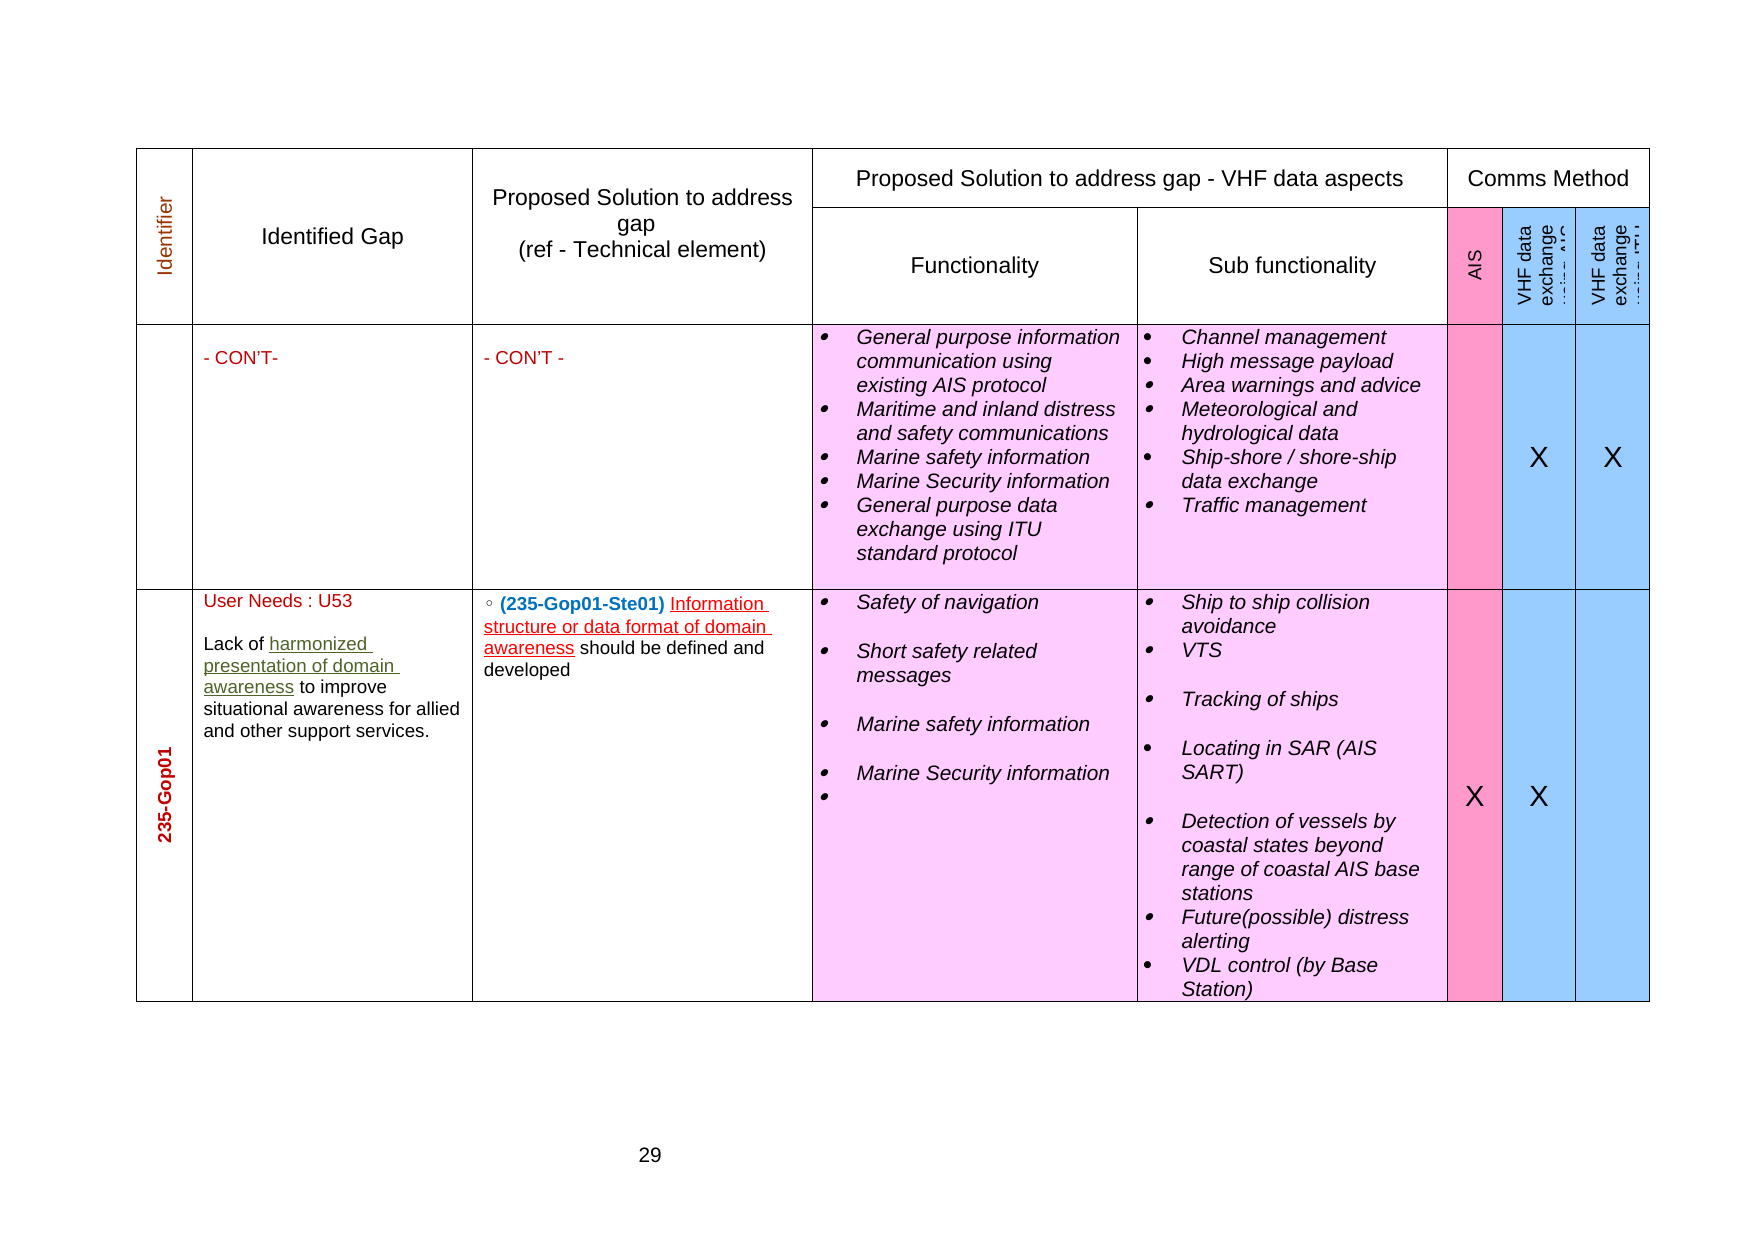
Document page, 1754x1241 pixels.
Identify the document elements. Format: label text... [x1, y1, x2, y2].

table_header Comms Method [1448, 149, 1649, 207]
table_header Identified Gap [193, 149, 472, 324]
table_cell Sub functionality [1138, 208, 1447, 324]
table_cell General purpose information communication using existing AIS protocol Maritime and inland distress and safety communications Marine safety information Marine Security information General purpose data exchange using ITU standard protocol [813, 325, 1137, 589]
table_header Proposed Solution to address gap (ref - Technical element) [473, 149, 812, 324]
table_cell Functionality [813, 208, 1137, 324]
table_cell Channel management High message payload Area warnings and advice Meteorological and hydrological data Ship-shore / shore-ship data exchange Traffic management [1138, 325, 1447, 589]
table_cell VHF data exchange using AIS [1503, 208, 1575, 324]
table_cell 235-Gop01 [137, 590, 192, 1001]
table_cell X [1503, 590, 1575, 1001]
table_cell - CON’T - [473, 325, 812, 589]
table_cell AIS [1448, 208, 1502, 324]
table_cell User Needs : U53 Lack of harmonized presentation of domain awareness to improve situational awareness for allied and other support services. [193, 590, 472, 1001]
table_cell - CON’T- [193, 325, 472, 589]
table_cell [137, 325, 192, 589]
table_header Proposed Solution to address gap - VHF data aspects [813, 149, 1447, 207]
table_cell Ship to ship collision avoidance VTS Tracking of ships Locating in SAR (AIS SART) Detection of vessels by coastal states beyond range of coastal AIS base stations Future(possible) distress alerting VDL control (by Base Station) [1138, 590, 1447, 1001]
table_cell X [1503, 325, 1575, 589]
table_cell X [1448, 590, 1502, 1001]
table_cell X [1576, 325, 1649, 589]
table_cell VHF data exchange using ITU [1576, 208, 1649, 324]
table_cell [1576, 590, 1649, 1001]
table_cell [1448, 325, 1502, 589]
table_cell Safety of navigation Short safety related messages Marine safety information Marine Security information [813, 590, 1137, 1001]
table_header Identifier [137, 149, 192, 324]
table_cell ◦ (235-Gop01-Ste01) Information structure or data format of domain awareness should be defined and developed [473, 590, 812, 1001]
